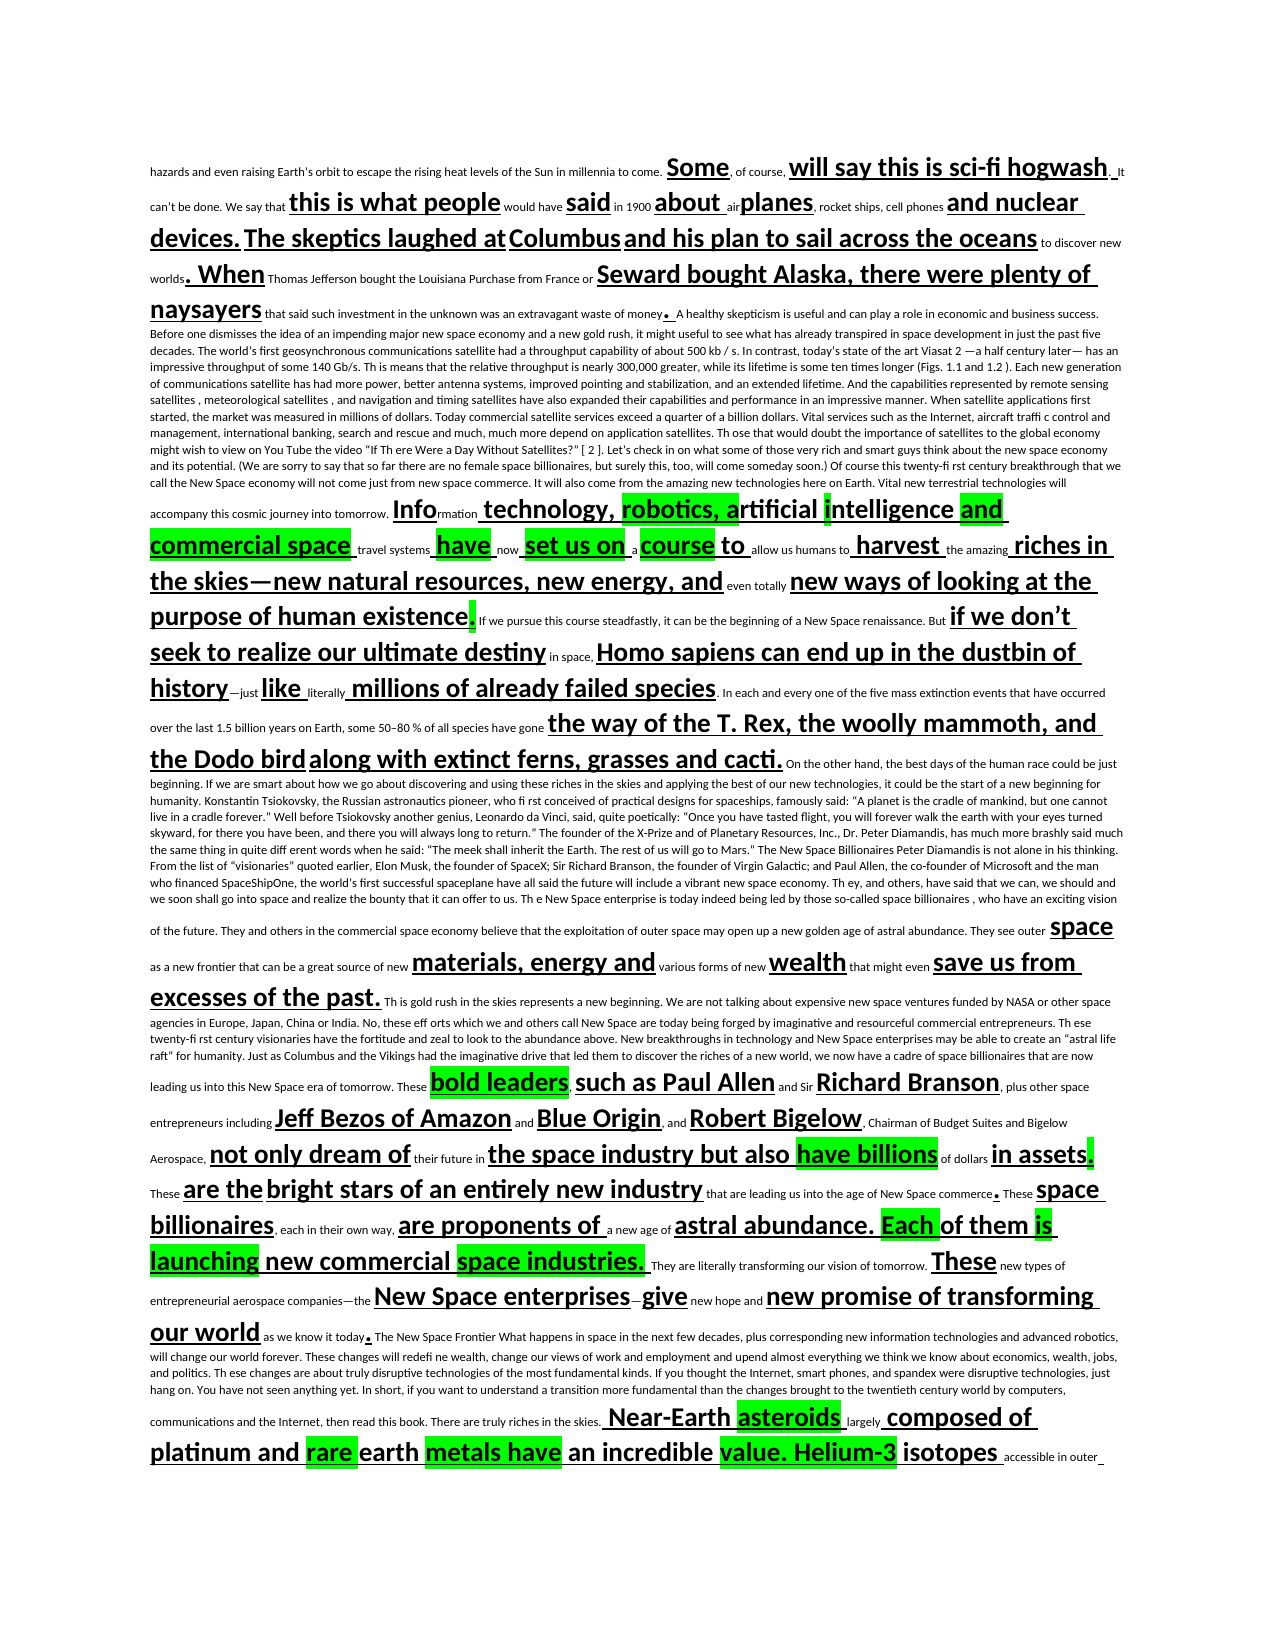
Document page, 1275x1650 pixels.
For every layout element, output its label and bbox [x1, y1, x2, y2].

text [150, 150, 1125, 1469]
